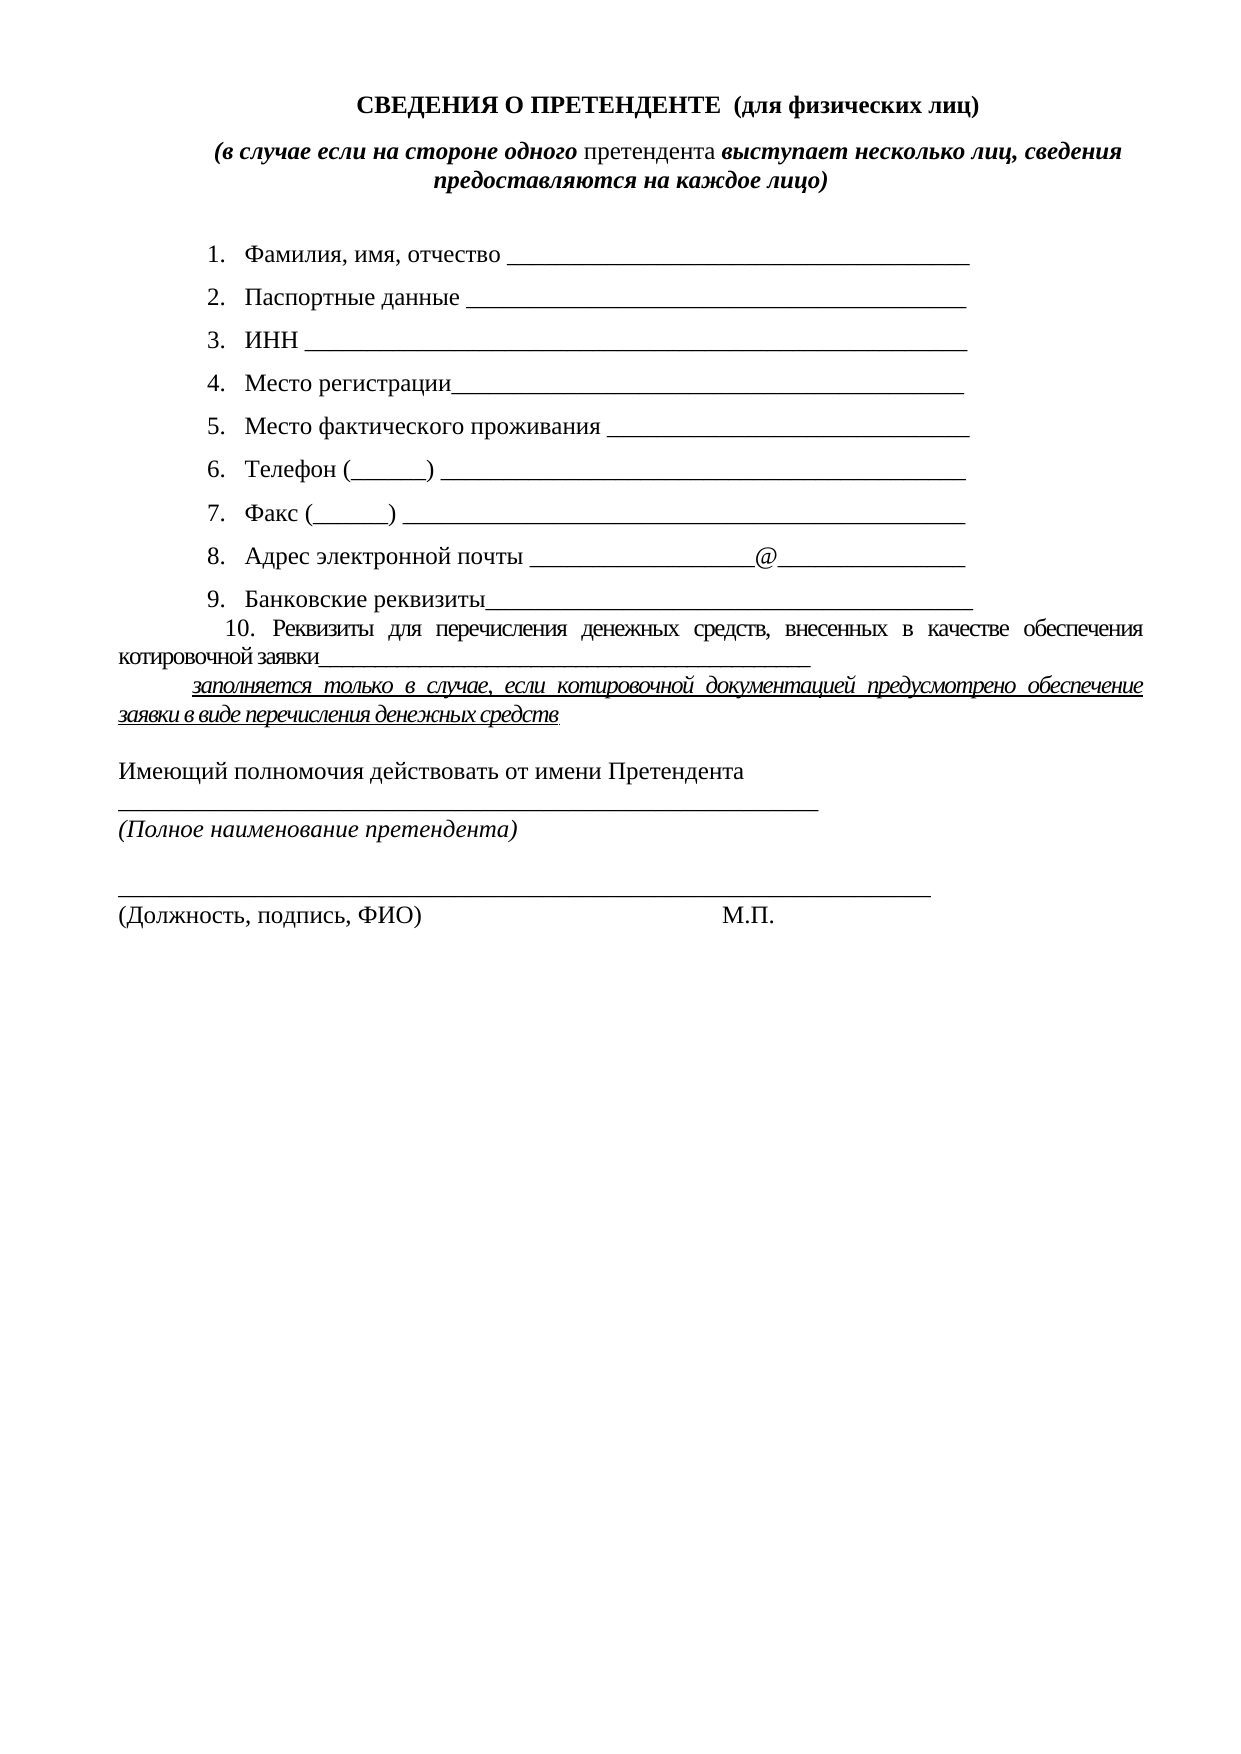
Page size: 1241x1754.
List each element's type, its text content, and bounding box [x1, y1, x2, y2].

text Имеющий полномочия действовать от имени Претендента ________________________________________________________ [118, 756, 1144, 814]
text 10. Реквизиты для перечисления денежных средств, внесенных в качестве обеспечения котировочной заявки____________________________________________ [118, 613, 1144, 670]
list Фамилия, имя, отчество _____________________________________ [207, 239, 1144, 268]
text заполняется только в случае, если котировочной документацией предусмотрено обеспечение заявки в виде перечисления денежных средств [118, 670, 1144, 728]
list Телефон (______) __________________________________________ [207, 454, 1144, 483]
text (Должность, подпись, ФИО) М.П. [118, 900, 1144, 929]
text _________________________________________________________________ [118, 871, 1144, 900]
list Банковские реквизиты_______________________________________ [207, 584, 1144, 613]
list ИНН _____________________________________________________ [207, 325, 1144, 354]
list Факс (______) _____________________________________________ [207, 498, 1144, 526]
text СВЕДЕНИЯ О ПРЕТЕНДЕНТЕ (для физических лиц) [118, 91, 1144, 119]
list Паспортные данные ________________________________________ [207, 282, 1144, 311]
list Место фактического проживания _____________________________ [207, 411, 1144, 440]
list Место регистрации_________________________________________ [207, 368, 1144, 397]
text (в случае если на стороне одного претендента выступает несколько лиц, сведения предоставляются на каждое лицо) [118, 136, 1144, 193]
list Адрес электронной почты __________________@_______________ [207, 541, 1144, 569]
text (Полное наименование претендента) [118, 814, 1144, 843]
